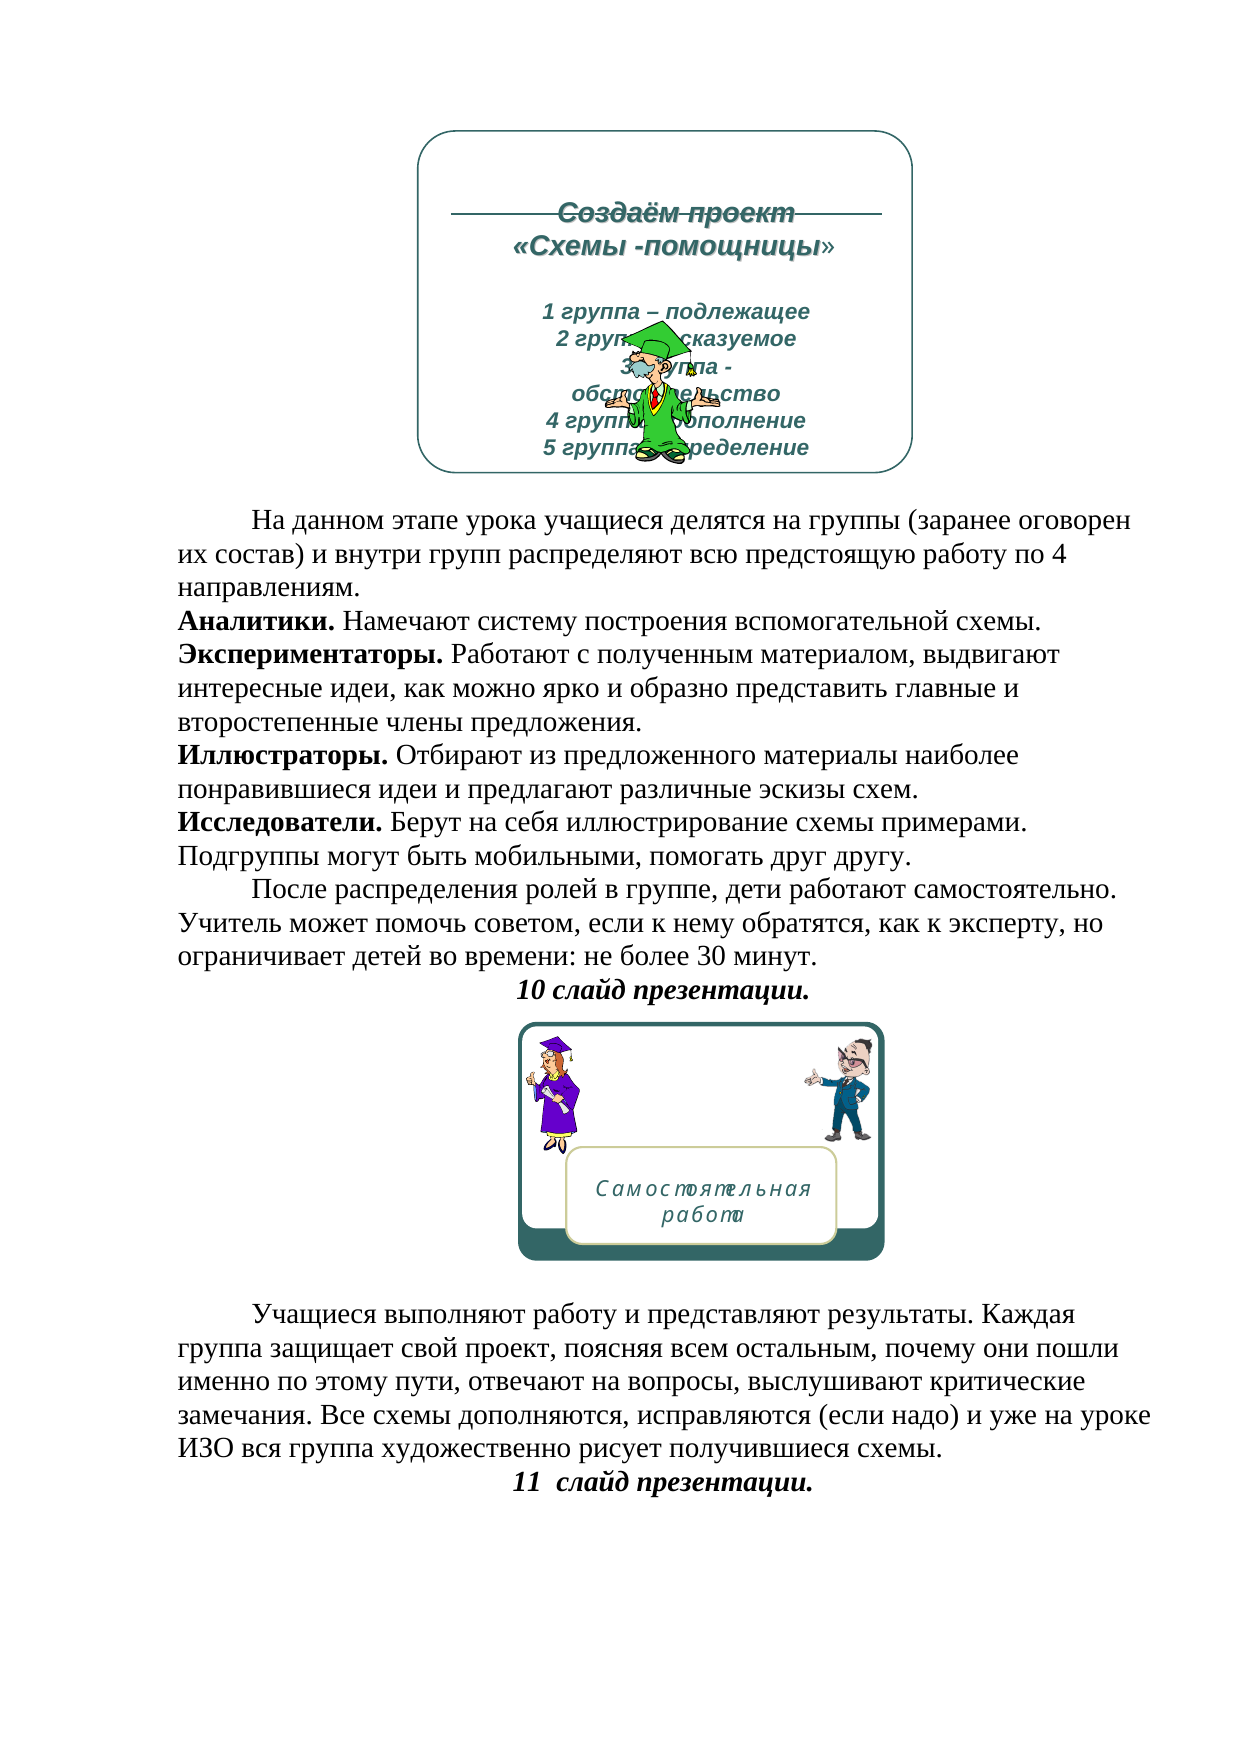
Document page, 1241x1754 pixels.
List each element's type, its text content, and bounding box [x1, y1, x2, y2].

text Экспериментаторы. Работают с полученным материалом, выдвигают интересные идеи, как можно ярко и образно представить главные и второстепенные члены предложения. [177, 637, 1152, 737]
text На данном этапе урока учащиеся делятся на группы (заранее оговорен их состав) и внутри групп распределяют всю предстоящую работу по 4 направлениям. [177, 502, 1152, 603]
text Иллюстраторы. Отбирают из предложенного материалы наиболее понравившиеся идеи и предлагают различные эскизы схем. [177, 737, 1152, 804]
text 10 слайд презентации. [177, 972, 1152, 1006]
text Подгруппы могут быть мобильными, помогать друг другу. [177, 838, 1152, 871]
text Аналитики. Намечают систему построения вспомогательной схемы. [177, 603, 1152, 637]
text 11 слайд презентации. [177, 1464, 1152, 1497]
text Исследователи. Берут на себя иллюстрирование схемы примерами. [177, 804, 1152, 838]
text После распределения ролей в группе, дети работают самостоятельно. Учитель может помочь советом, если к нему обратятся, как к эксперту, но ограничивает детей во времени: не более 30 минут. [177, 871, 1152, 972]
text Учащиеся выполняют работу и представляют результаты. Каждая группа защищает свой проект, поясняя всем остальным, почему они пошли именно по этому пути, отвечают на вопросы, выслушивают критические замечания. Все схемы дополняются, исправляются (если надо) и уже на уроке ИЗО вся группа художественно рисует получившиеся схемы. [177, 1296, 1152, 1464]
